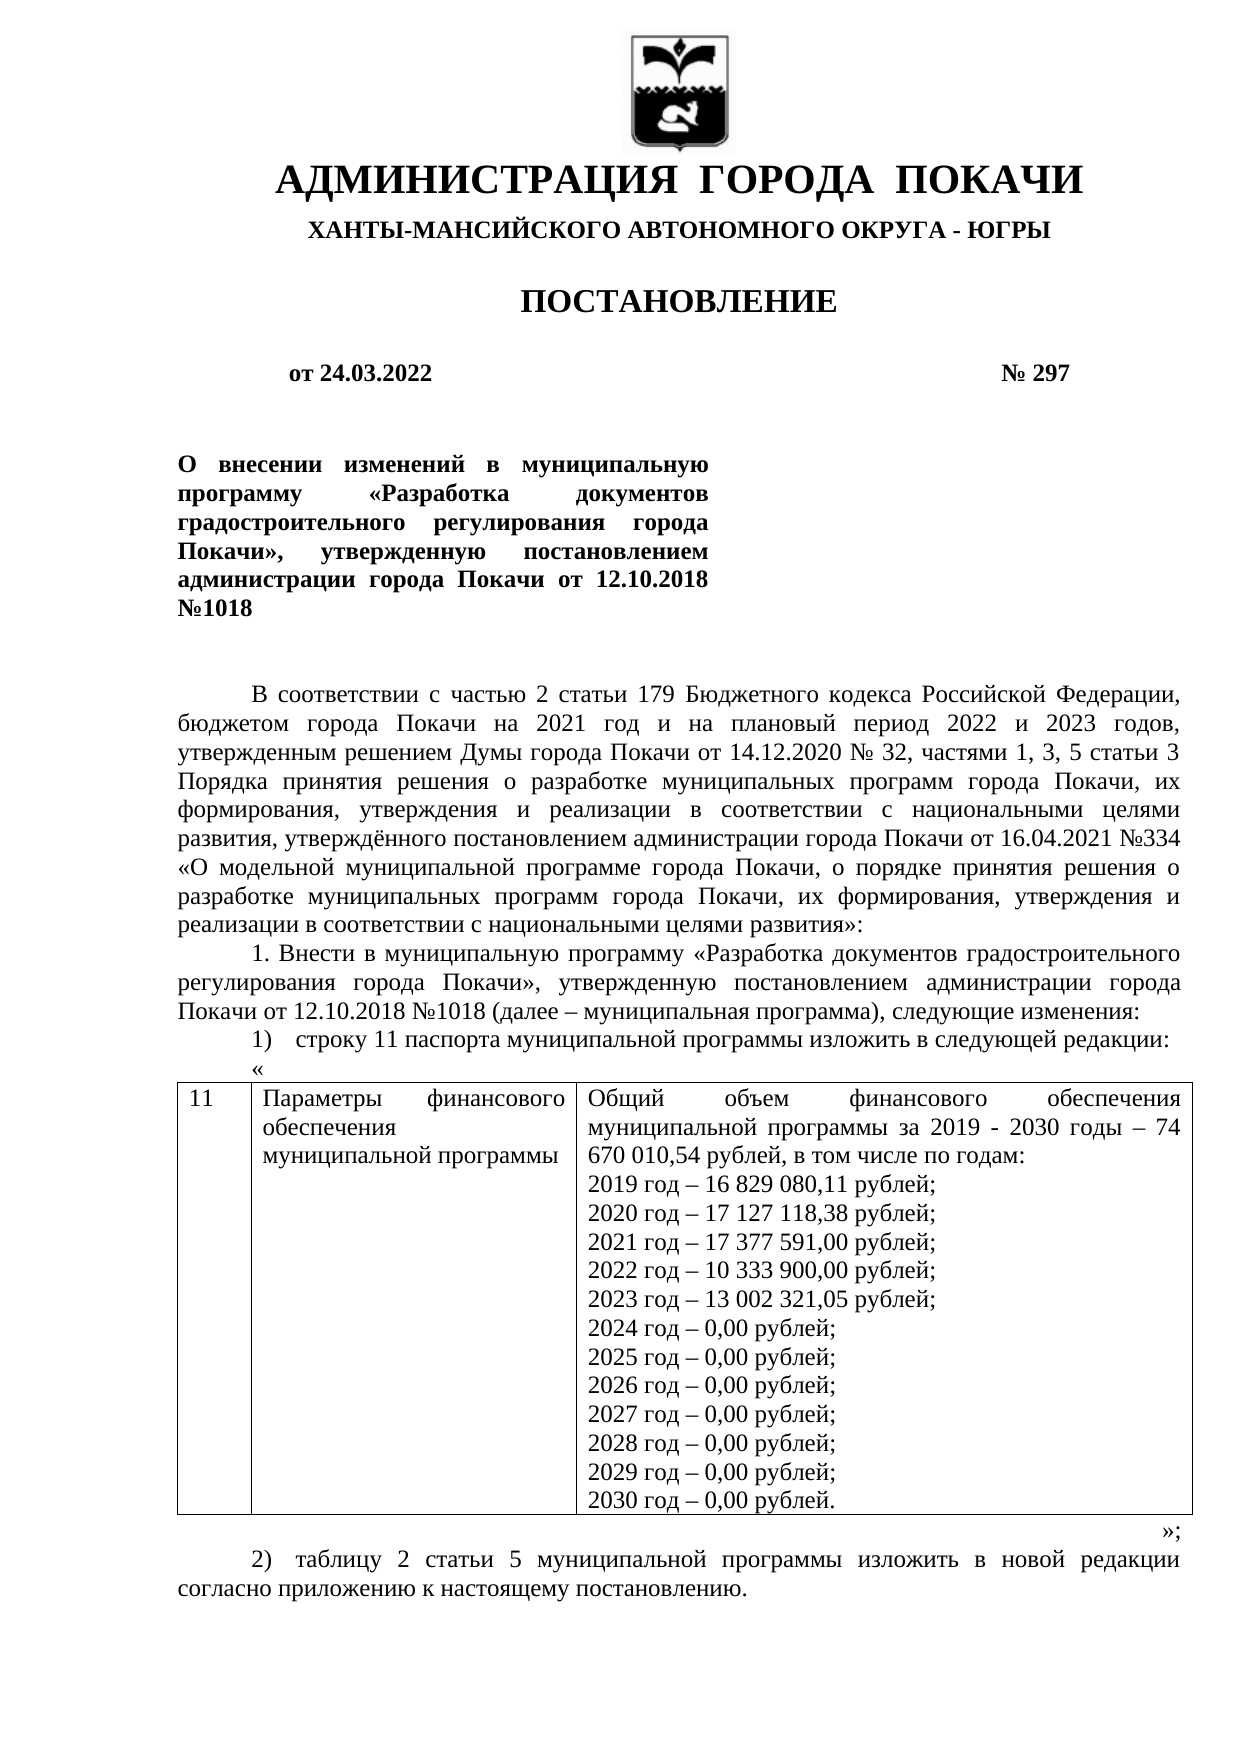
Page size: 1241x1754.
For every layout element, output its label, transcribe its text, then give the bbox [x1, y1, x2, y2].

text 1) строку 11 паспорта муниципальной программы изложить в следующей редакции: [177, 1024, 1181, 1053]
table_header 11 [178, 1083, 251, 1514]
text В соответствии с частью 2 статьи 179 Бюджетного кодекса Российской Федерации, бюджетом города Покачи на 2021 год и на плановый период 2022 и 2023 годов, утвержденным решением Думы города Покачи от 14.12.2020 № 32, частями 1, 3, 5 статьи 3 Порядка принятия решения о разработке муниципальных программ города Покачи, их формирования, утверждения и реализации в соответствии с национальными целями развития, утверждённого постановлением администрации города Покачи от 16.04.2021 №334 «О модельной муниципальной программе города Покачи, о порядке принятия решения о разработке муниципальных программ города Покачи, их формирования, утверждения и реализации в соответствии с национальными целями развития»: [177, 679, 1181, 938]
list 1. Внести в муниципальную программу «Разработка документов градостроительного регулирования города Покачи», утвержденную постановлением администрации города Покачи от 12.10.2018 №1018 (далее – муниципальная программа), следующие изменения: [177, 938, 1181, 1024]
text »; [177, 1515, 1181, 1544]
table_header АДМИНИСТРАЦИЯ ГОРОДА ПОКАЧИ ХАНТЫ-МАНСИЙСКОГО АВТОНОМНОГО ОКРУГА - ЮГРЫ ПОСТАНОВЛЕНИЕ от 24.03.2022 № 297 [166, 30, 1192, 421]
table_header Общий объем финансового обеспечения муниципальной программы за 2019 - 2030 годы – 74 670 010,54 рублей, в том числе по годам: 2019 год – 16 829 080,11 рублей; 2020 год – 17 127 118,38 рублей; 2021 год – 17 377 591,00 рублей; 2022 год – 10 333 900,00 рублей; 2023 год – 13 002 321,05 рублей; 2024 год – 0,00 рублей; 2025 год – 0,00 рублей; 2026 год – 0,00 рублей; 2027 год – 0,00 рублей; 2028 год – 0,00 рублей; 2029 год – 0,00 рублей; 2030 год – 0,00 рублей. [577, 1083, 1192, 1514]
text О внесении изменений в муниципальную программу «Разработка документов градостроительного регулирования города Покачи», утвержденную постановлением администрации города Покачи от 12.10.2018 №1018 [177, 449, 709, 622]
text « [177, 1053, 1181, 1082]
table_header Параметры финансового обеспечения муниципальной программы [252, 1083, 576, 1514]
text 2) таблицу 2 статьи 5 муниципальной программы изложить в новой редакции согласно приложению к настоящему постановлению. [177, 1544, 1181, 1602]
